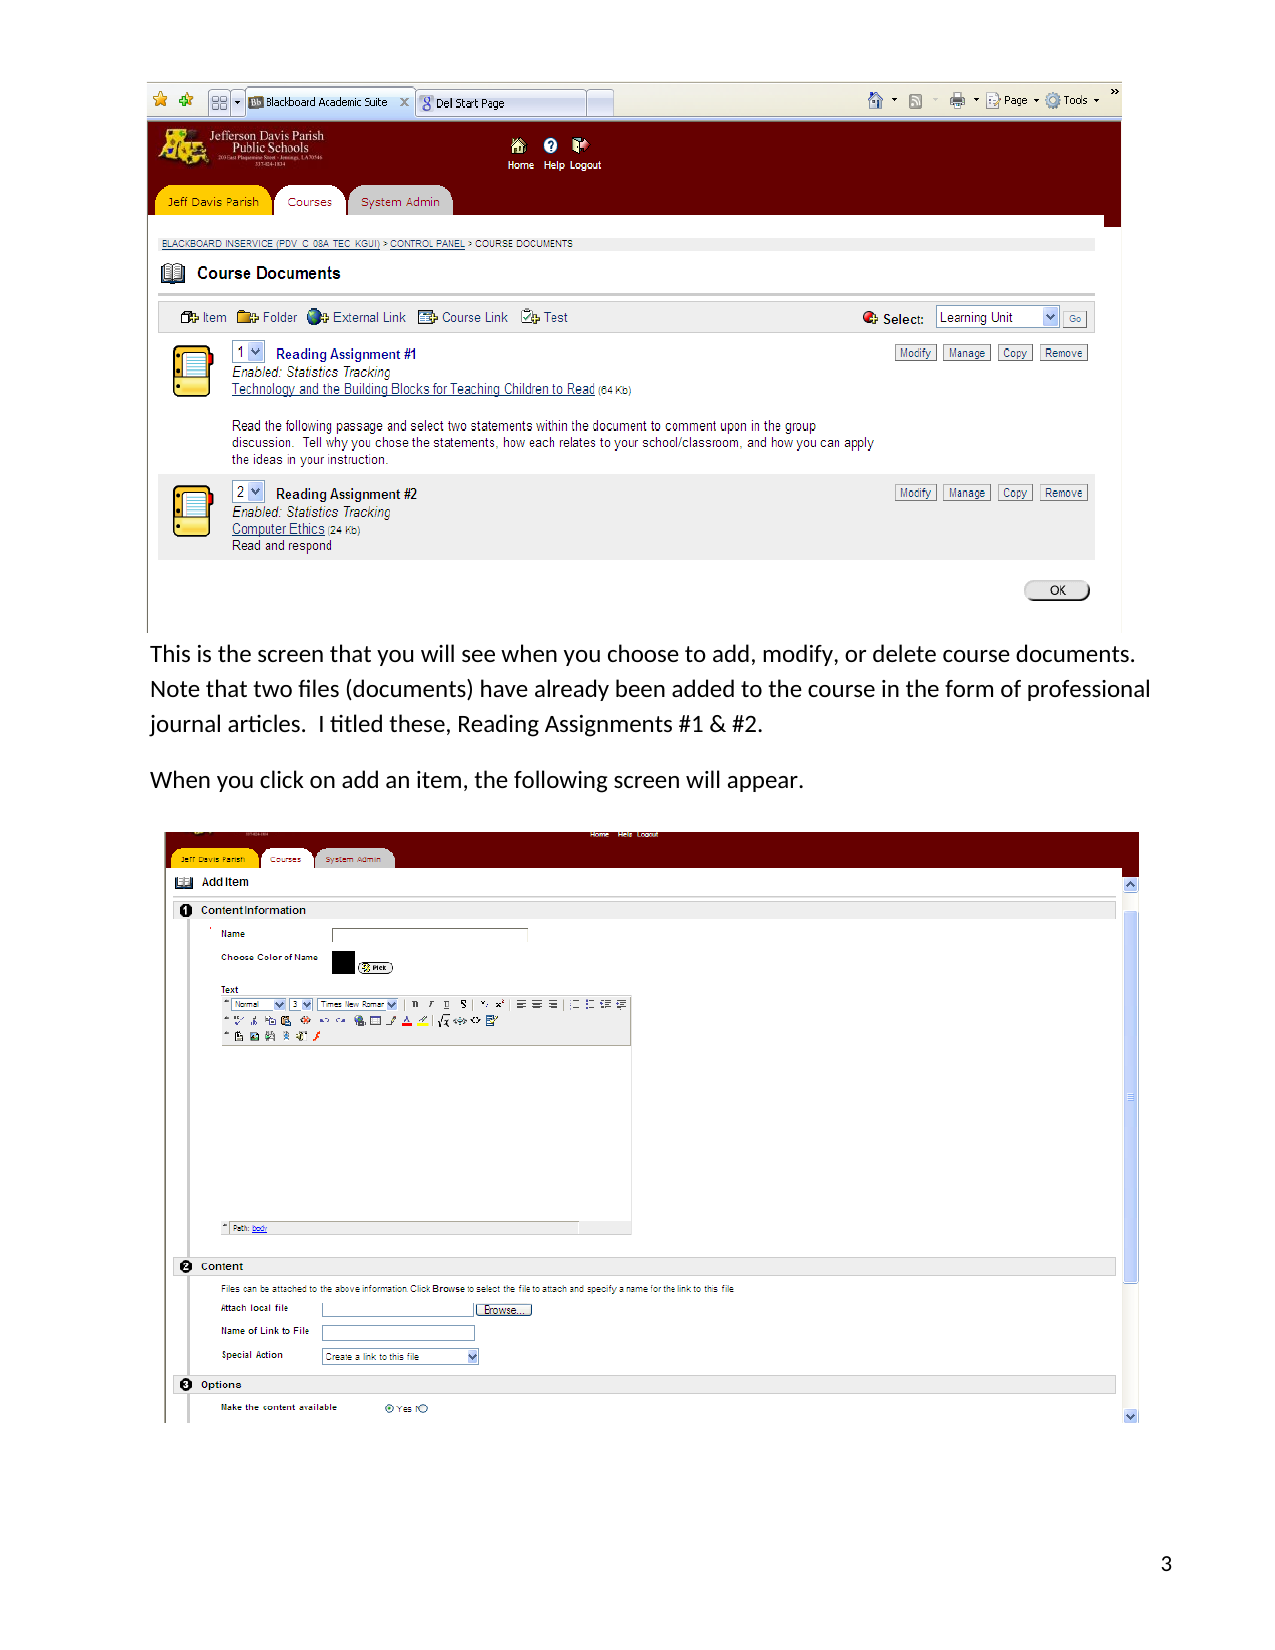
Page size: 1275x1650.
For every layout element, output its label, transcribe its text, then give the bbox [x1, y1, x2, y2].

picture [146, 81, 1122, 633]
text When you click on add an item, the following screen will appear. [150, 764, 1172, 794]
picture [164, 835, 1139, 1423]
